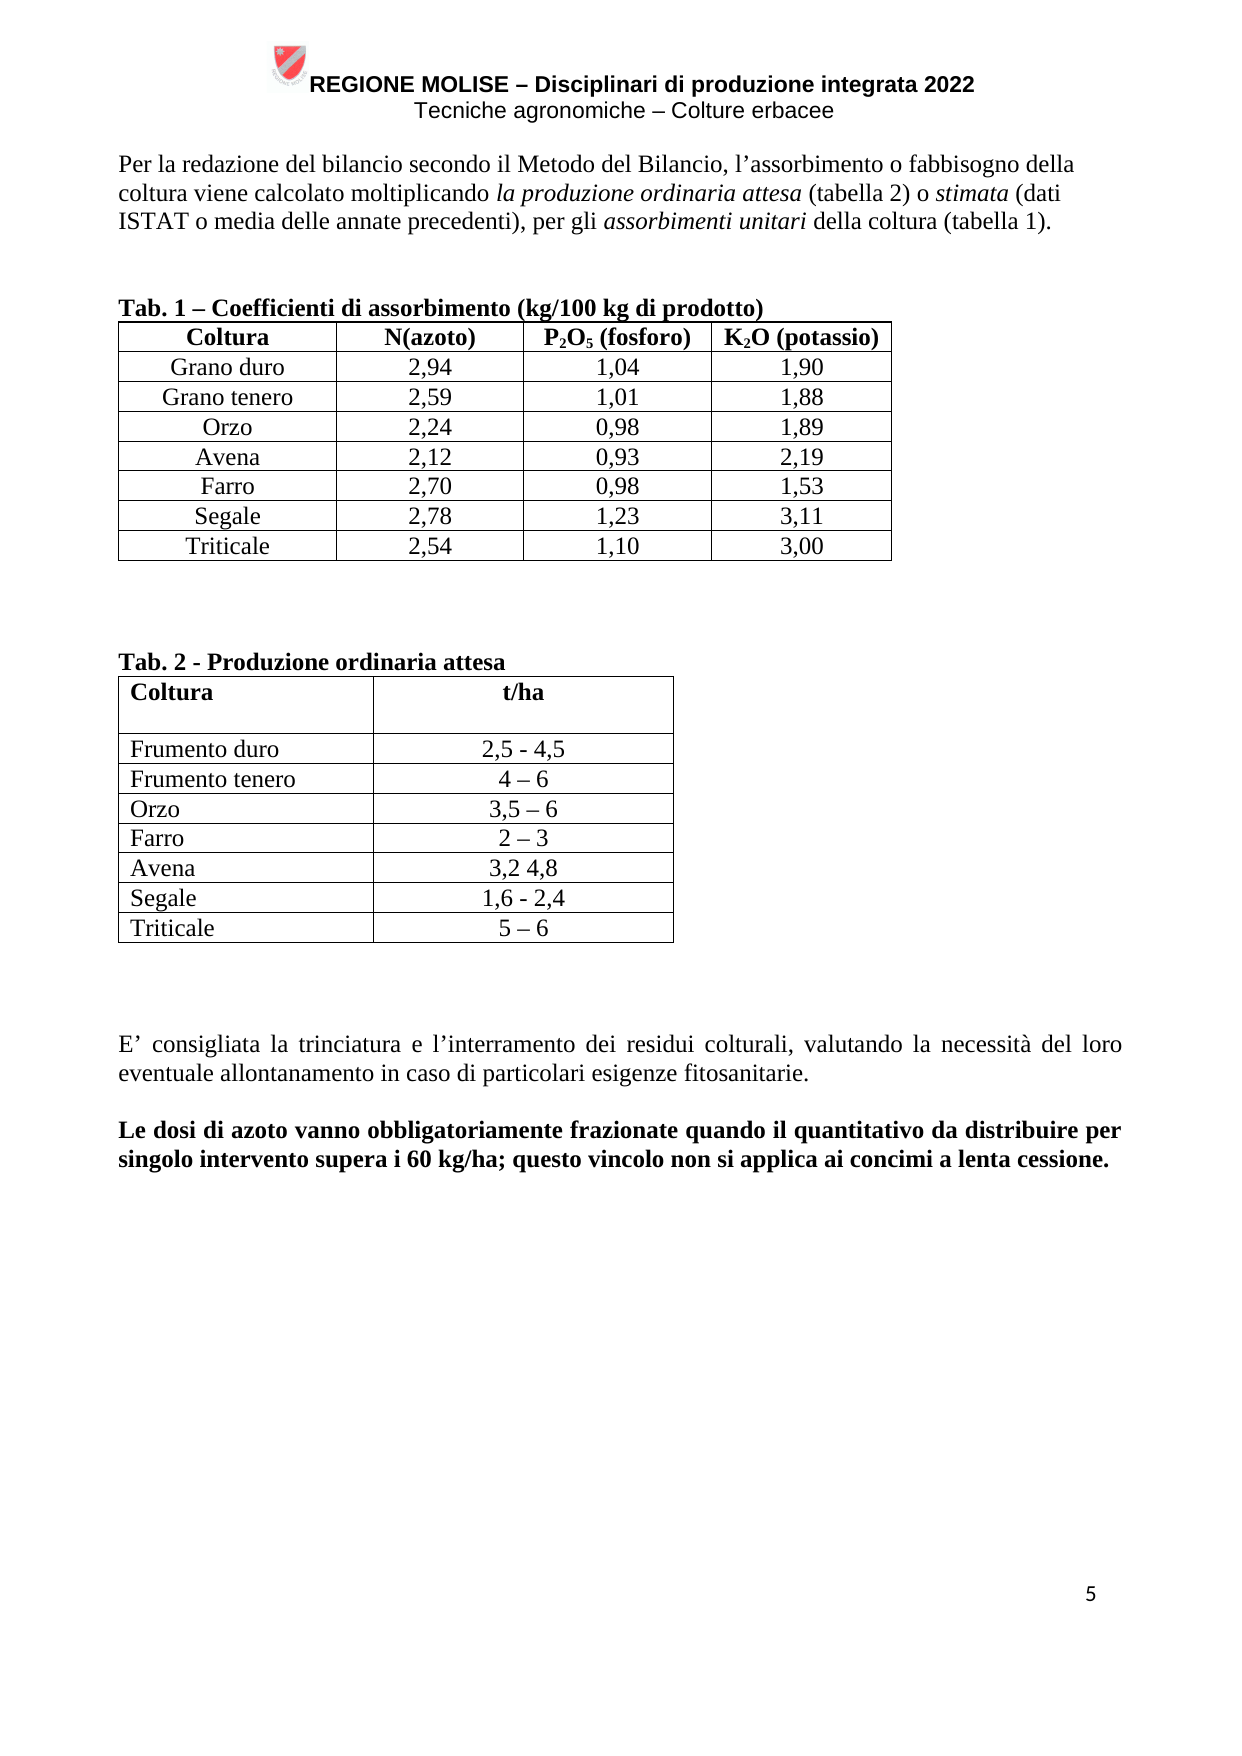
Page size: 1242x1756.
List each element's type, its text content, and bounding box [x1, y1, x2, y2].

table_cell Farro [119, 824, 373, 852]
table_cell 2,5 - 4,5 [374, 734, 673, 763]
table_cell 5 – 6 [374, 913, 673, 942]
table_cell Avena [119, 853, 373, 882]
table_header N(azoto) [337, 323, 523, 351]
table_cell 1,10 [524, 531, 711, 560]
table_cell 3,5 – 6 [374, 794, 673, 822]
table_cell 2 – 3 [374, 824, 673, 852]
table_cell 3,00 [712, 531, 891, 560]
table_cell 3,2 4,8 [374, 853, 673, 882]
text Per la redazione del bilancio secondo il Metodo del Bilancio, l’assorbimento o fabbisogno della coltura viene calcolato moltiplicando la produzione ordinaria attesa (tabella 2) o stimata (dati ISTAT o media delle annate precedenti), per gli assorbimenti unitari della coltura (tabella 1). [118, 149, 1123, 235]
table_cell Farro [119, 471, 336, 500]
table_cell 2,78 [337, 501, 523, 530]
table_cell Orzo [119, 412, 336, 441]
table_header Coltura [119, 677, 373, 733]
table_cell 2,94 [337, 352, 523, 381]
table_cell Orzo [119, 794, 373, 822]
table_cell Segale [119, 501, 336, 530]
text Tab. 1 – Coefficienti di assorbimento (kg/100 kg di prodotto) [118, 293, 1123, 321]
table_cell Segale [119, 883, 373, 912]
table_cell 1,90 [712, 352, 891, 381]
table_cell 0,98 [524, 412, 711, 441]
table_cell 2,12 [337, 442, 523, 470]
table_cell 1,04 [524, 352, 711, 381]
table_header t/ha [374, 677, 673, 733]
table_cell 2,24 [337, 412, 523, 441]
table_cell 2,70 [337, 471, 523, 500]
text Tab. 2 - Produzione ordinaria attesa [118, 647, 1123, 676]
table_cell Frumento duro [119, 734, 373, 763]
table_cell 0,98 [524, 471, 711, 500]
text E’ consigliata la trinciatura e l’interramento dei residui colturali, valutando la necessità del loro eventuale allontanamento in caso di particolari esigenze fitosanitarie. [118, 1029, 1123, 1086]
table_header K2O (potassio) [712, 323, 891, 351]
table_cell Frumento tenero [119, 764, 373, 793]
table_cell 1,53 [712, 471, 891, 500]
table_cell Triticale [119, 531, 336, 560]
table_cell Triticale [119, 913, 373, 942]
table_cell 2,59 [337, 382, 523, 411]
table_header P2O5 (fosforo) [524, 323, 711, 351]
table_cell 1,01 [524, 382, 711, 411]
table_cell Avena [119, 442, 336, 470]
table_cell 0,93 [524, 442, 711, 470]
table_cell Grano duro [119, 352, 336, 381]
table_cell 1,6 - 2,4 [374, 883, 673, 912]
table_cell 1,88 [712, 382, 891, 411]
table_cell 3,11 [712, 501, 891, 530]
table_cell 1,89 [712, 412, 891, 441]
table_cell 4 – 6 [374, 764, 673, 793]
text Le dosi di azoto vanno obbligatoriamente frazionate quando il quantitativo da distribuire per singolo intervento supera i 60 kg/ha; questo vincolo non si applica ai concimi a lenta cessione. [118, 1115, 1123, 1173]
table_cell 1,23 [524, 501, 711, 530]
table_header Coltura [119, 323, 336, 351]
table_cell 2,54 [337, 531, 523, 560]
table_cell Grano tenero [119, 382, 336, 411]
table_cell 2,19 [712, 442, 891, 470]
